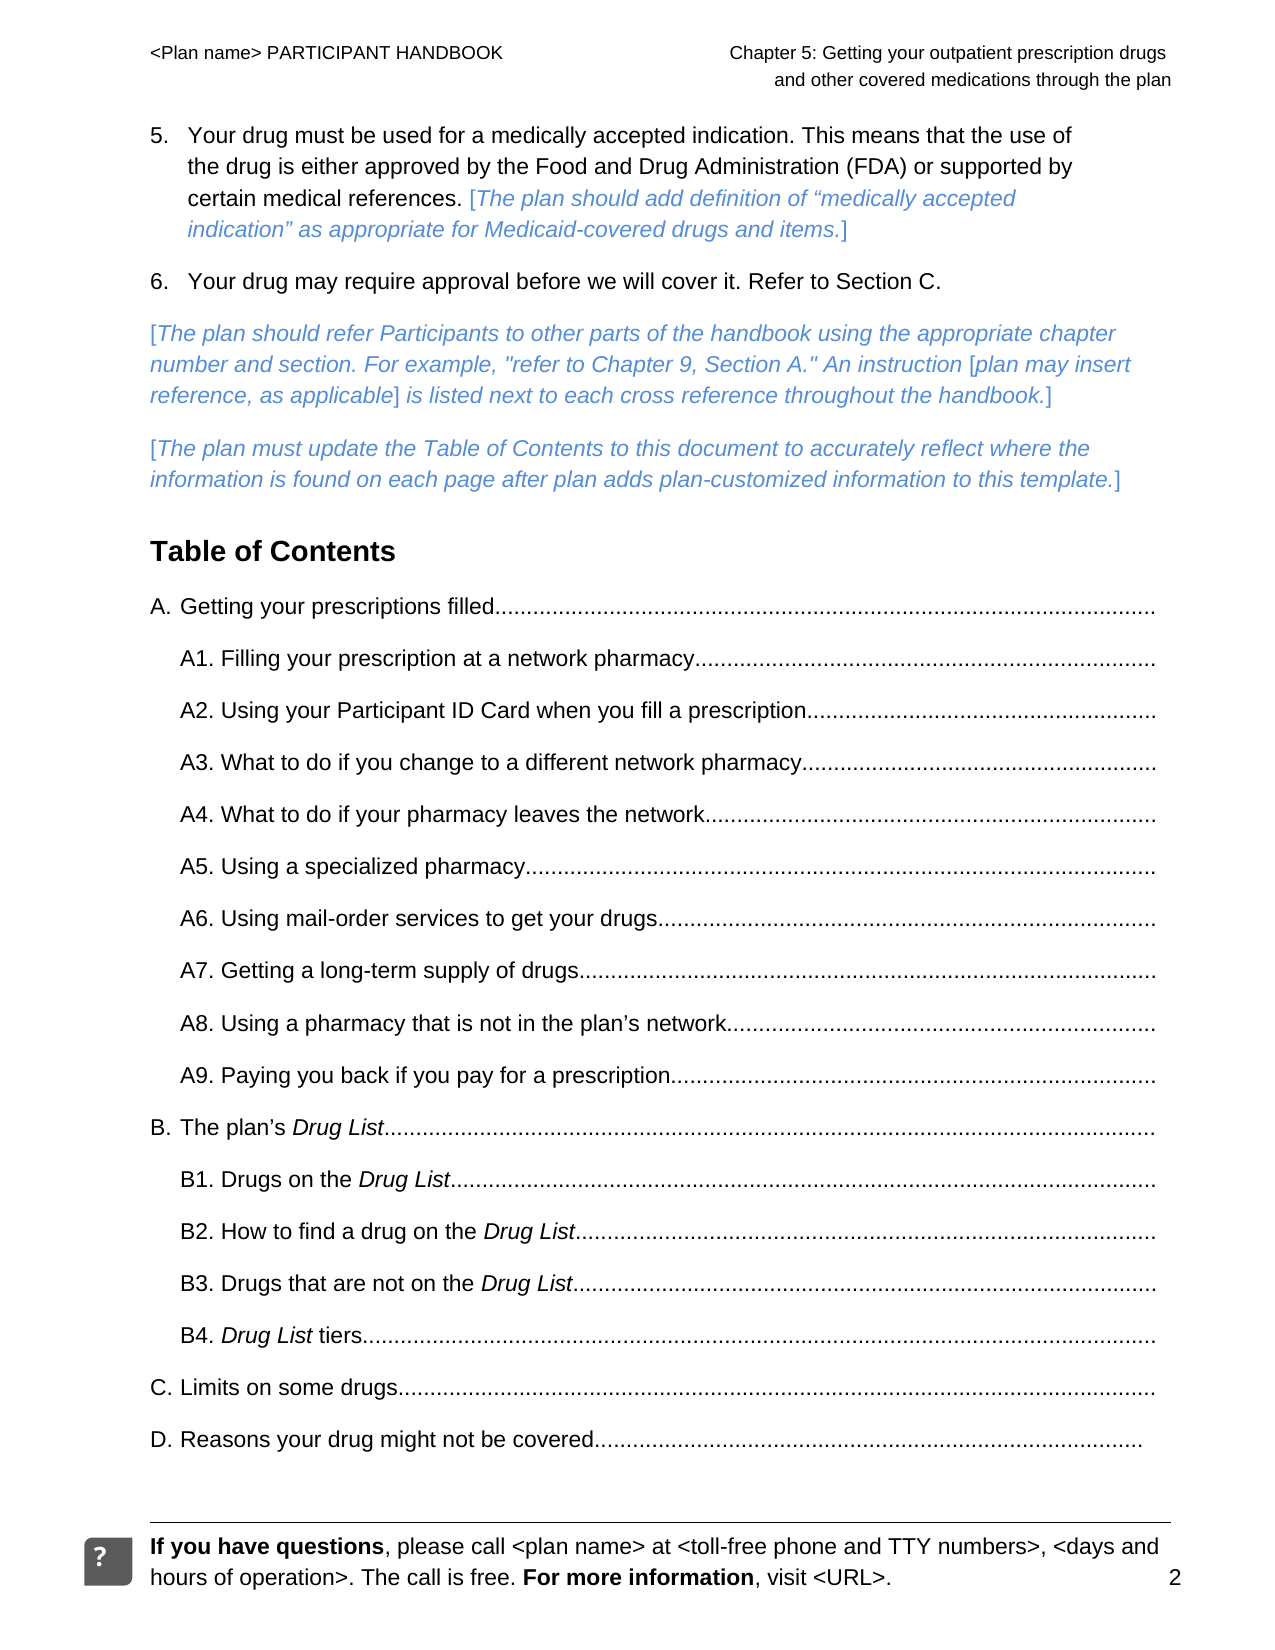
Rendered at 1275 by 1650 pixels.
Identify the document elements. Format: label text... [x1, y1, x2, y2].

text [The plan should refer Participants to other parts of the handbook using the appropriate chapter number and section. For example, "refer to Chapter 9, Section A." An instruction [plan may insert reference, as applicable] is listed next to each cross reference throughout the handbook.] [150, 316, 1171, 410]
text [The plan must update the Table of Contents to this document to accurately reflect where the information is found on each page after plan adds plan-customized information to this template.] [150, 431, 1171, 493]
list Your drug must be used for a medically accepted indication. This means that the use of the drug is either approved by the Food and Drug Administration (FDA) or supported by certain medical references. [The plan should add definition of “medically accepted indication” as appropriate for Medicaid-covered drugs and items.] [150, 118, 1096, 243]
list Your drug may require approval before we will cover it. Refer to Section C. [150, 264, 1096, 296]
